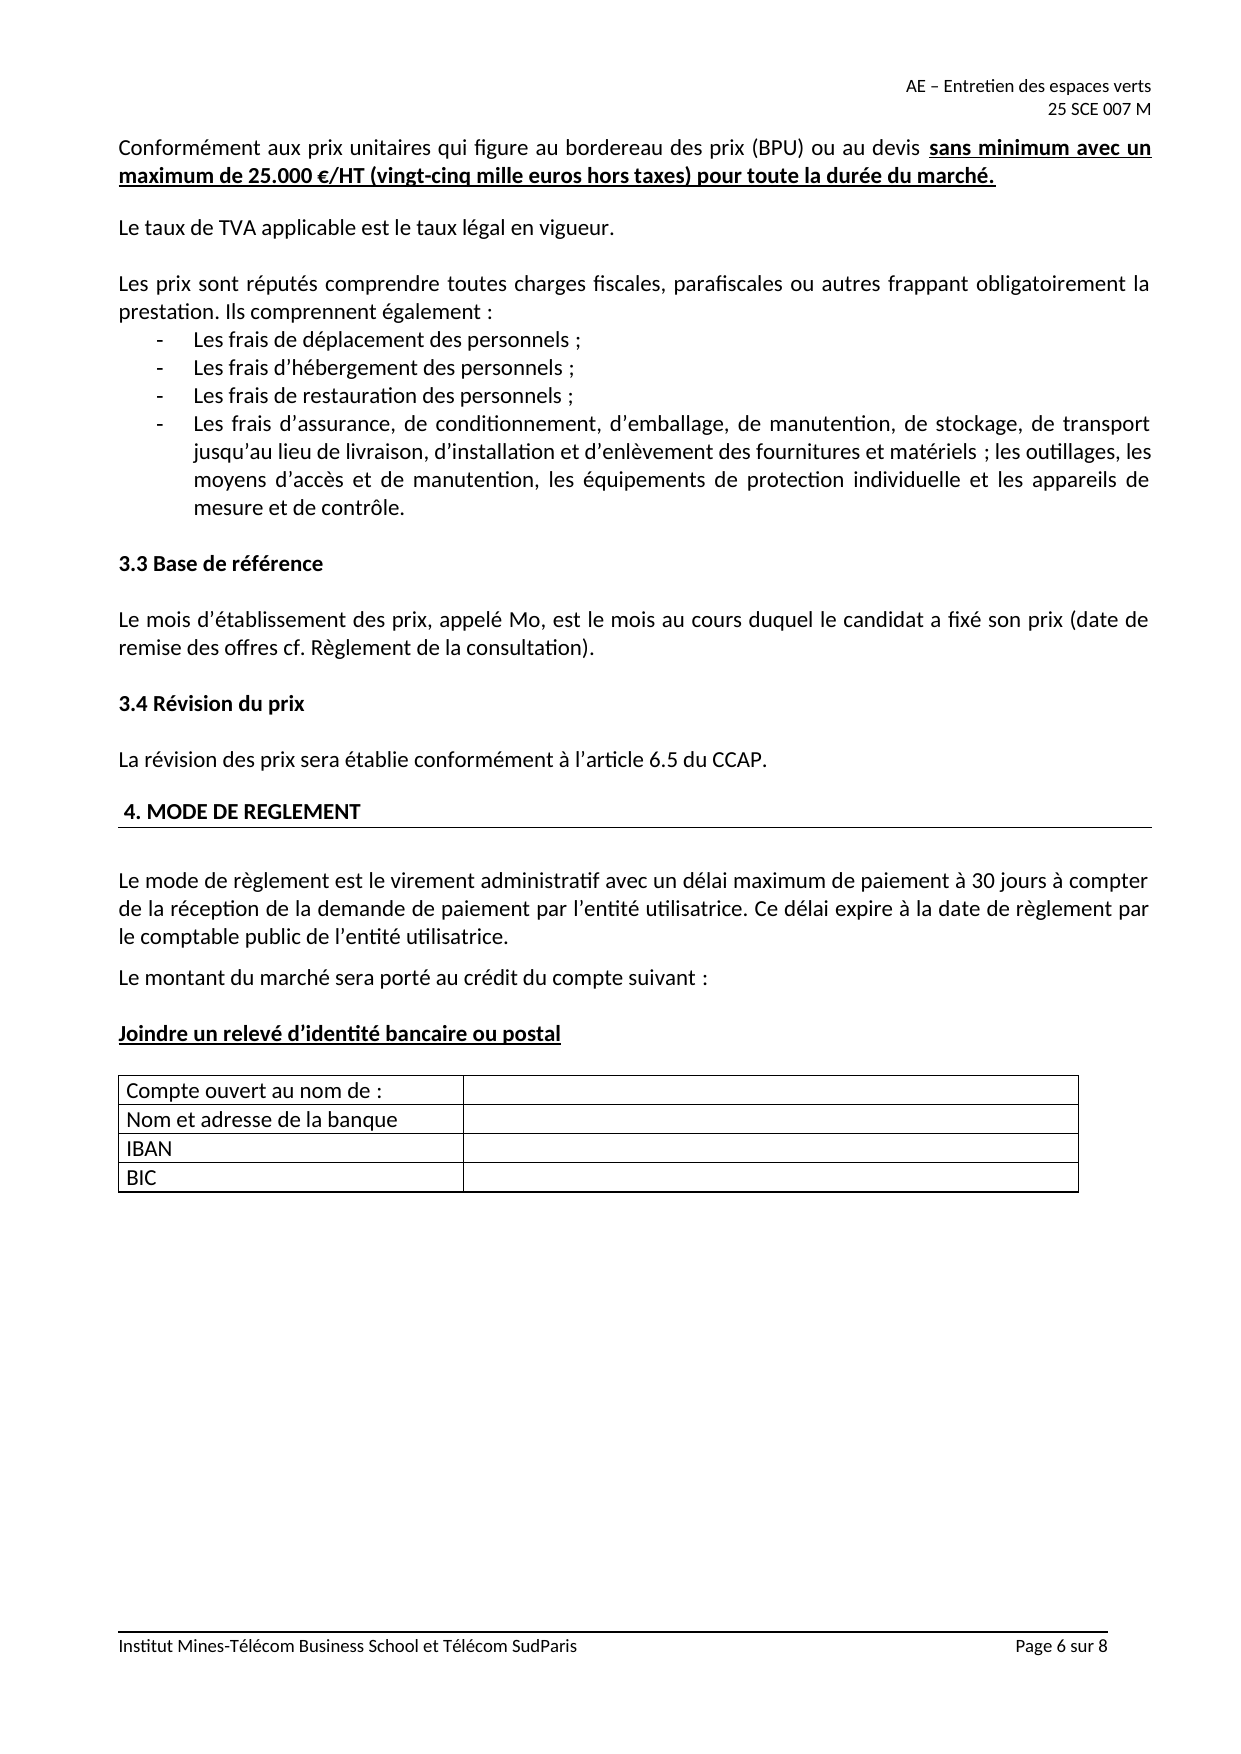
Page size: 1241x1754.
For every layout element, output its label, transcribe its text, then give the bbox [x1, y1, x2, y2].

table_cell BIC [119, 1163, 463, 1191]
text La révision des prix sera établie conformément à l’article 6.5 du CCAP. [118, 745, 1152, 773]
table_cell IBAN [119, 1134, 463, 1162]
text Conformément aux prix unitaires qui figure au bordereau des prix (BPU) ou au devis sans minimum avec un maximum de 25.000 €/HT (vingt-cinq mille euros hors taxes) pour toute la durée du marché. [118, 133, 1152, 189]
table_header Compte ouvert au nom de : [119, 1076, 463, 1104]
table_cell [464, 1163, 1078, 1191]
text Joindre un relevé d’identité bancaire ou postal [118, 1019, 1152, 1047]
text Les prix sont réputés comprendre toutes charges fiscales, parafiscales ou autres frappant obligatoirement la prestation. Ils comprennent également : [118, 269, 1152, 325]
text 4. MODE DE REGLEMENT [118, 797, 1152, 827]
text Le mode de règlement est le virement administratif avec un délai maximum de paiement à 30 jours à compter de la réception de la demande de paiement par l’entité utilisatrice. Ce délai expire à la date de règlement par le comptable public de l’entité utilisatrice. [118, 866, 1152, 951]
table_cell Nom et adresse de la banque [119, 1105, 463, 1133]
text Le taux de TVA applicable est le taux légal en vigueur. [118, 213, 1152, 241]
text 3.3 Base de référence [118, 549, 1152, 577]
list Les frais de déplacement des personnels ; [156, 325, 1152, 353]
text Le montant du marché sera porté au crédit du compte suivant : [118, 963, 1152, 991]
list Les frais de restauration des personnels ; [156, 381, 1152, 409]
table_cell [464, 1105, 1078, 1133]
text 3.4 Révision du prix [118, 689, 1152, 717]
table_header [464, 1076, 1078, 1104]
list Les frais d’assurance, de conditionnement, d’emballage, de manutention, de stockage, de transport jusqu’au lieu de livraison, d’installation et d’enlèvement des fournitures et matériels ; les outillages, les moyens d’accès et de manutention, les équipements de protection individuelle et les appareils de mesure et de contrôle. [156, 409, 1152, 521]
text Le mois d’établissement des prix, appelé Mo, est le mois au cours duquel le candidat a fixé son prix (date de remise des offres cf. Règlement de la consultation). [118, 605, 1152, 661]
table_cell [464, 1134, 1078, 1162]
list Les frais d’hébergement des personnels ; [156, 353, 1152, 381]
